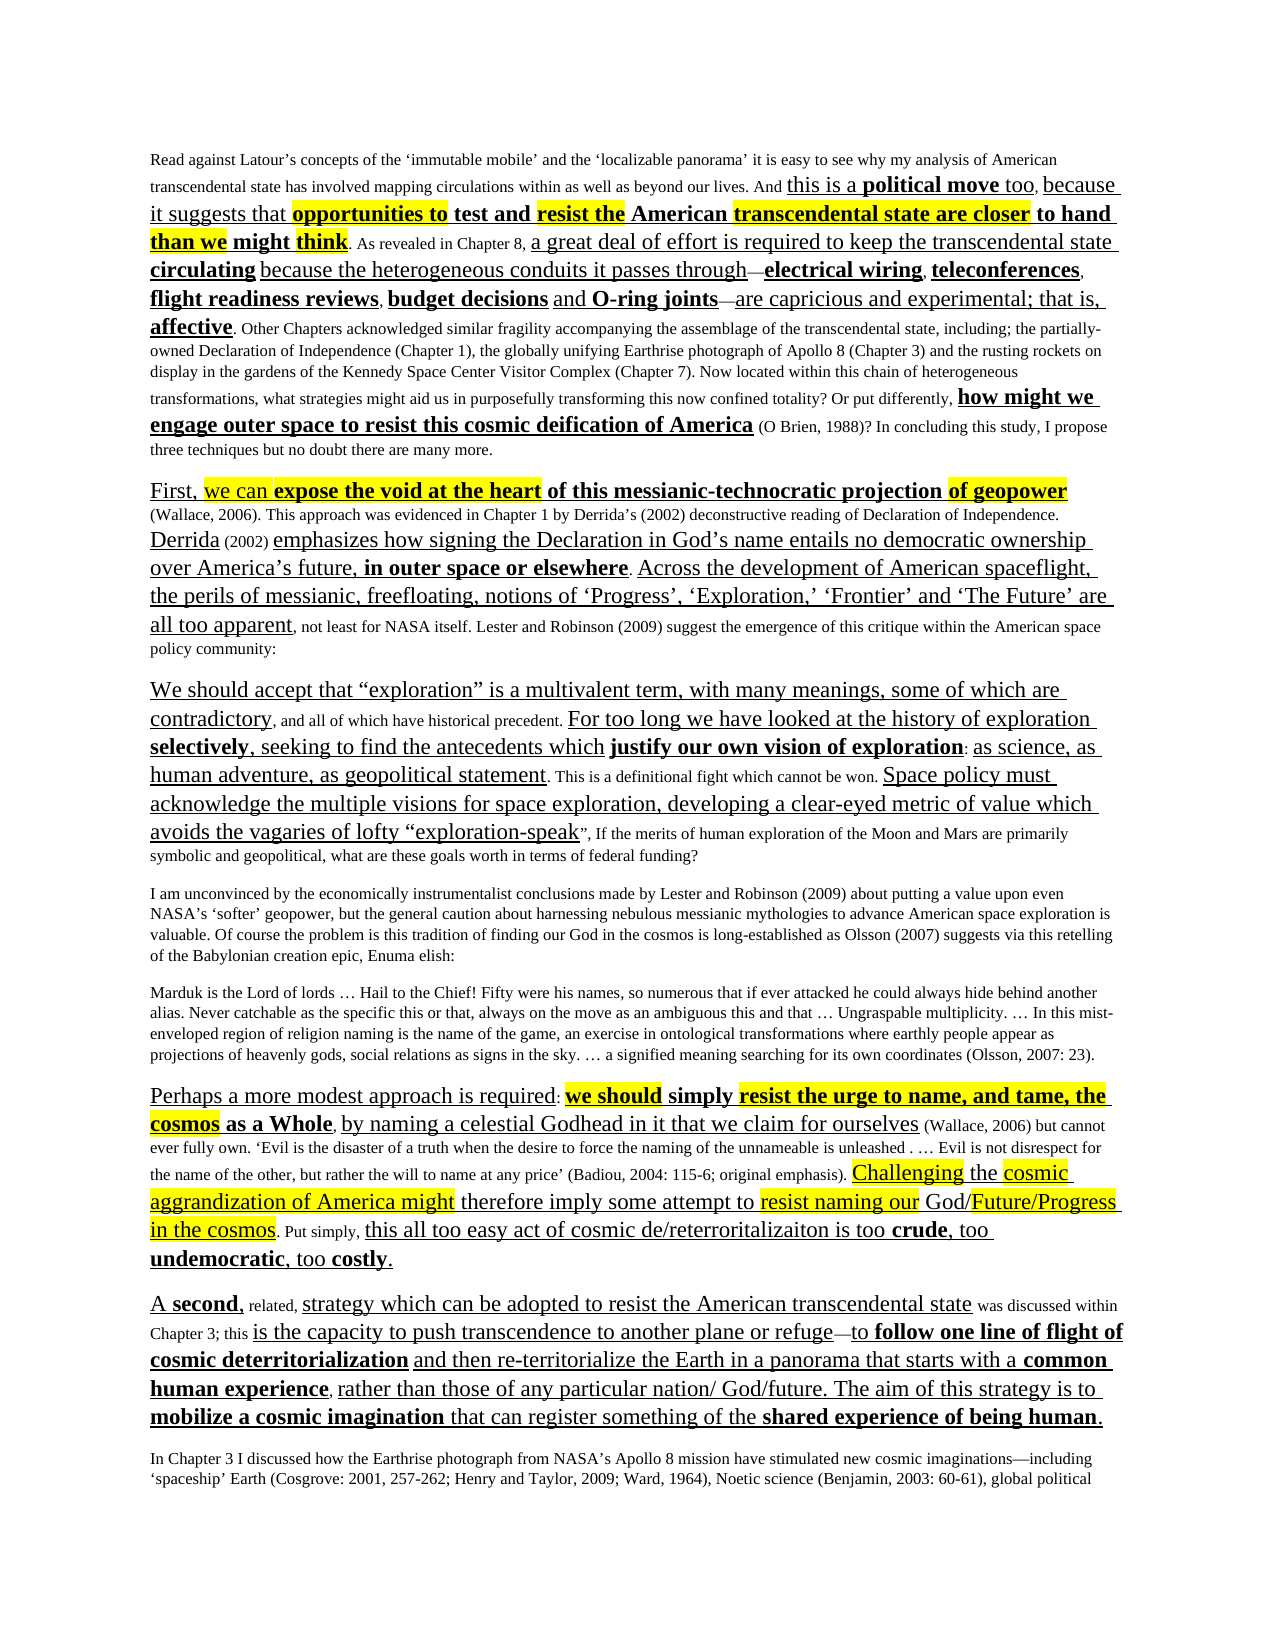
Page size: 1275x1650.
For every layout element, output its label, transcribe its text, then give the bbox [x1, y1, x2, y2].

text Read against Latour’s concepts of the ‘immutable mobile’ and the ‘localizable panorama’ it is easy to see why my analysis of American transcendental state has involved mapping circulations within as well as beyond our lives. And this is a political move too, because it suggests that opportunities to test and resist the American transcendental state are closer to hand than we might think. As revealed in Chapter 8, a great deal of effort is required to keep the transcendental state circulating because the heterogeneous conduits it passes through—electrical wiring, teleconferences, flight readiness reviews, budget decisions and O-ring joints—are capricious and experimental; that is, affective. Other Chapters acknowledged similar fragility accompanying the assemblage of the transcendental state, including; the partially-owned Declaration of Independence (Chapter 1), the globally unifying Earthrise photograph of Apollo 8 (Chapter 3) and the rusting rockets on display in the gardens of the Kennedy Space Center Visitor Complex (Chapter 7). Now located within this chain of heterogeneous transformations, what strategies might aid us in purposefully transforming this now confined totality? Or put differently, how might we engage outer space to resist this cosmic deification of America (O Brien, 1988)? In concluding this study, I propose three techniques but no doubt there are many more. [150, 150, 1125, 458]
text A second, related, strategy which can be adopted to resist the American transcendental state was discussed within Chapter 3; this is the capacity to push transcendence to another plane or refuge—to follow one line of flight of cosmic deterritorialization and then re-territorialize the Earth in a panorama that starts with a common human experience, rather than those of any particular nation/ God/future. The aim of this strategy is to mobilize a cosmic imagination that can register something of the shared experience of being human. [150, 1290, 1125, 1430]
text Marduk is the Lord of lords … Hail to the Chief! Fifty were his names, so numerous that if ever attacked he could always hide behind another alias. Never catchable as the specific this or that, always on the move as an ambiguous this and that … Ungraspable multiplicity. … In this mist-enveloped region of religion naming is the name of the game, an exercise in ontological transformations where earthly people appear as projections of heavenly gods, social relations as signs in the sky. … a signified meaning searching for its own coordinates (Olsson, 2007: 23). [150, 983, 1125, 1064]
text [150, 1448, 1125, 1488]
text We should accept that “exploration” is a multivalent term, with many meanings, some of which are contradictory, and all of which have historical precedent. For too long we have looked at the history of exploration selectively, seeking to find the antecedents which justify our own vision of exploration: as science, as human adventure, as geopolitical statement. This is a definitional fight which cannot be won. Space policy must acknowledge the multiple visions for space exploration, developing a clear-eyed metric of value which avoids the vagaries of lofty “exploration-speak”, If the merits of human exploration of the Moon and Mars are primarily symbolic and geopolitical, what are these goals worth in terms of federal funding? [150, 676, 1125, 865]
text First, we can expose the void at the heart of this messianic-technocratic projection of geopower (Wallace, 2006). This approach was evidenced in Chapter 1 by Derrida’s (2002) deconstructive reading of Declaration of Independence. Derrida (2002) emphasizes how signing the Declaration in God’s name entails no democratic ownership over America’s future, in outer space or elsewhere. Across the development of American spaceflight, the perils of messianic, freefloating, notions of ‘Progress’, ‘Exploration,’ ‘Frontier’ and ‘The Future’ are all too apparent, not least for NASA itself. Lester and Robinson (2009) suggest the emergence of this critique within the American space policy community: [150, 477, 1125, 658]
text Perhaps a more modest approach is required: we should simply resist the urge to name, and tame, the cosmos as a Whole, by naming a celestial Godhead in it that we claim for ourselves (Wallace, 2006) but cannot ever fully own. ‘Evil is the disaster of a truth when the desire to force the naming of the unnameable is unleashed . … Evil is not disrespect for the name of the other, but rather the will to name at any price’ (Badiou, 2004: 115-6; original emphasis). Challenging the cosmic aggrandization of America might therefore imply some attempt to resist naming our God/Future/Progress in the cosmos. Put simply, this all too easy act of cosmic de/reterroritalizaiton is too crude, too undemocratic, too costly. [150, 1082, 1125, 1271]
text I am unconvinced by the economically instrumentalist conclusions made by Lester and Robinson (2009) about putting a value upon even NASA’s ‘softer’ geopower, but the general caution about harnessing nebulous messianic mythologies to advance American space exploration is valuable. Of course the problem is this tradition of finding our God in the cosmos is long-established as Olsson (2007) suggests via this retelling of the Babylonian creation epic, Enuma elish: [150, 883, 1125, 964]
